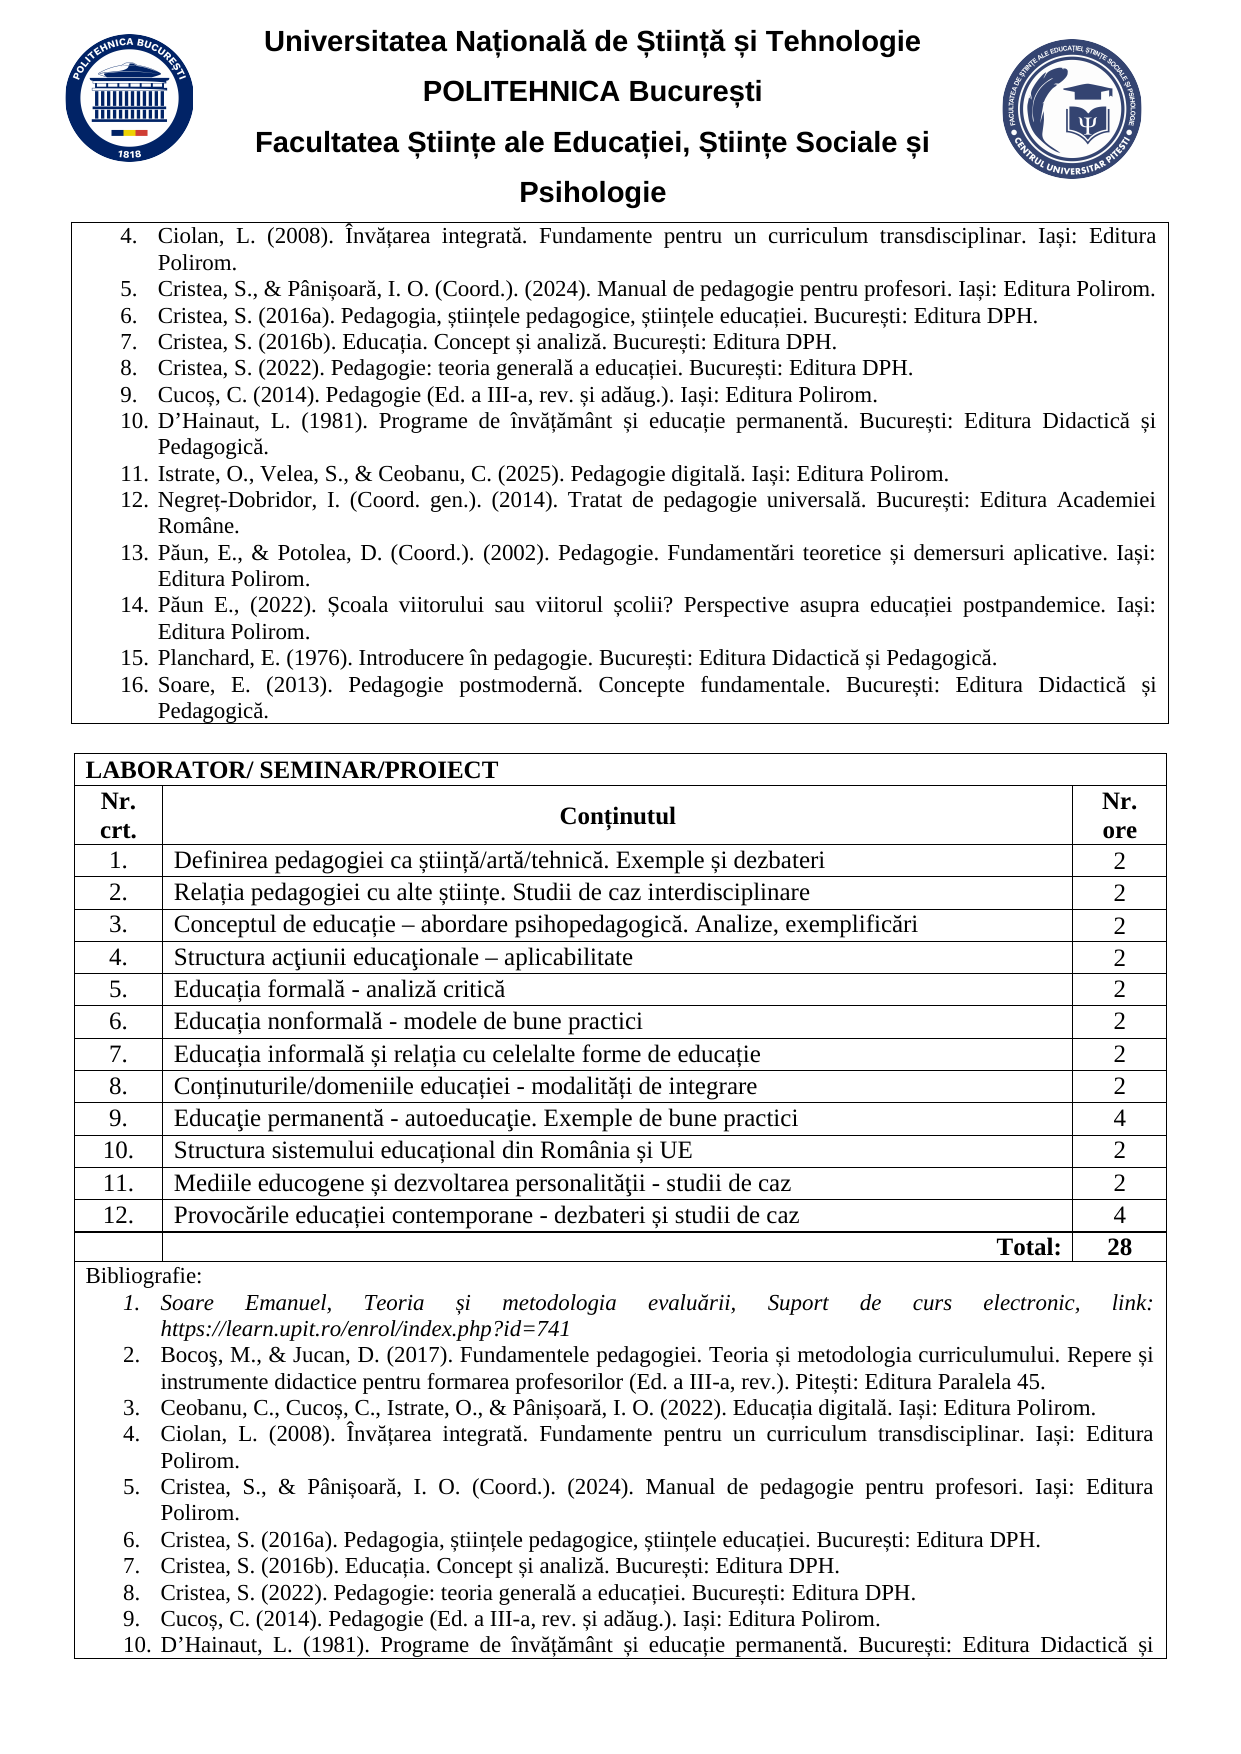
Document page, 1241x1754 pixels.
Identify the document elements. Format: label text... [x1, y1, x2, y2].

table_cell Conținuturile/domeniile educației - modalități de integrare [163, 1071, 1072, 1102]
table_cell 1. [75, 845, 162, 876]
table_cell Provocările educației contemporane - dezbateri și studii de caz [163, 1200, 1072, 1231]
table_cell 3. [75, 910, 162, 941]
table_cell 2 [1073, 1136, 1166, 1167]
table_cell Structura acţiunii educaţionale – aplicabilitate [163, 942, 1072, 973]
table_cell Educația nonformală - modele de bune practici [163, 1006, 1072, 1038]
table_cell 7. [75, 1039, 162, 1070]
table_cell [75, 1233, 162, 1261]
picture [1002, 39, 1142, 179]
table_cell 9. [75, 1103, 162, 1134]
table_cell 2 [1073, 845, 1166, 876]
table_cell Conceptul de educație – abordare psihopedagogică. Analize, exemplificări [163, 910, 1072, 941]
table_cell 4. [75, 942, 162, 973]
table_cell Relația pedagogiei cu alte științe. Studii de caz interdisciplinare [163, 877, 1072, 908]
table_cell Mediile educogene și dezvoltarea personalităţii - studii de caz [163, 1168, 1072, 1199]
table_cell 4 [1073, 1103, 1166, 1134]
table_header LABORATOR/ SEMINAR/PROIECT [75, 754, 1166, 785]
table_cell Nr. ore [1073, 786, 1166, 844]
table_cell 8. [75, 1071, 162, 1102]
table_cell 2 [1073, 1006, 1166, 1038]
table_cell 6. [75, 1006, 162, 1038]
table_cell 10. [75, 1136, 162, 1167]
table_cell Conținutul [163, 786, 1072, 844]
table_cell 4 [1073, 1200, 1166, 1231]
table_cell Educaţie permanentă - autoeducaţie. Exemple de bune practici [163, 1103, 1072, 1134]
table_cell 2 [1073, 974, 1166, 1005]
table_cell Educația informală și relația cu celelalte forme de educație [163, 1039, 1072, 1070]
table_cell 2 [1073, 1168, 1166, 1199]
table_cell 28 [1073, 1233, 1166, 1261]
table_cell 11. [75, 1168, 162, 1199]
table_cell 2 [1073, 910, 1166, 941]
table_cell Educația formală - analiză critică [163, 974, 1072, 1005]
table_cell Total: [163, 1233, 1072, 1261]
table_cell 2 [1073, 1039, 1166, 1070]
table_cell 2 [1073, 877, 1166, 908]
table_cell 2. [75, 877, 162, 908]
table_cell Definirea pedagogiei ca știință/artă/tehnică. Exemple și dezbateri [163, 845, 1072, 876]
table_cell Nr. crt. [75, 786, 162, 844]
picture [65, 34, 193, 162]
table_cell 2 [1073, 1071, 1166, 1102]
table_cell 12. [75, 1200, 162, 1231]
table_cell 5. [75, 974, 162, 1005]
table_cell 2 [1073, 942, 1166, 973]
table_cell Structura sistemului educațional din România și UE [163, 1136, 1072, 1167]
